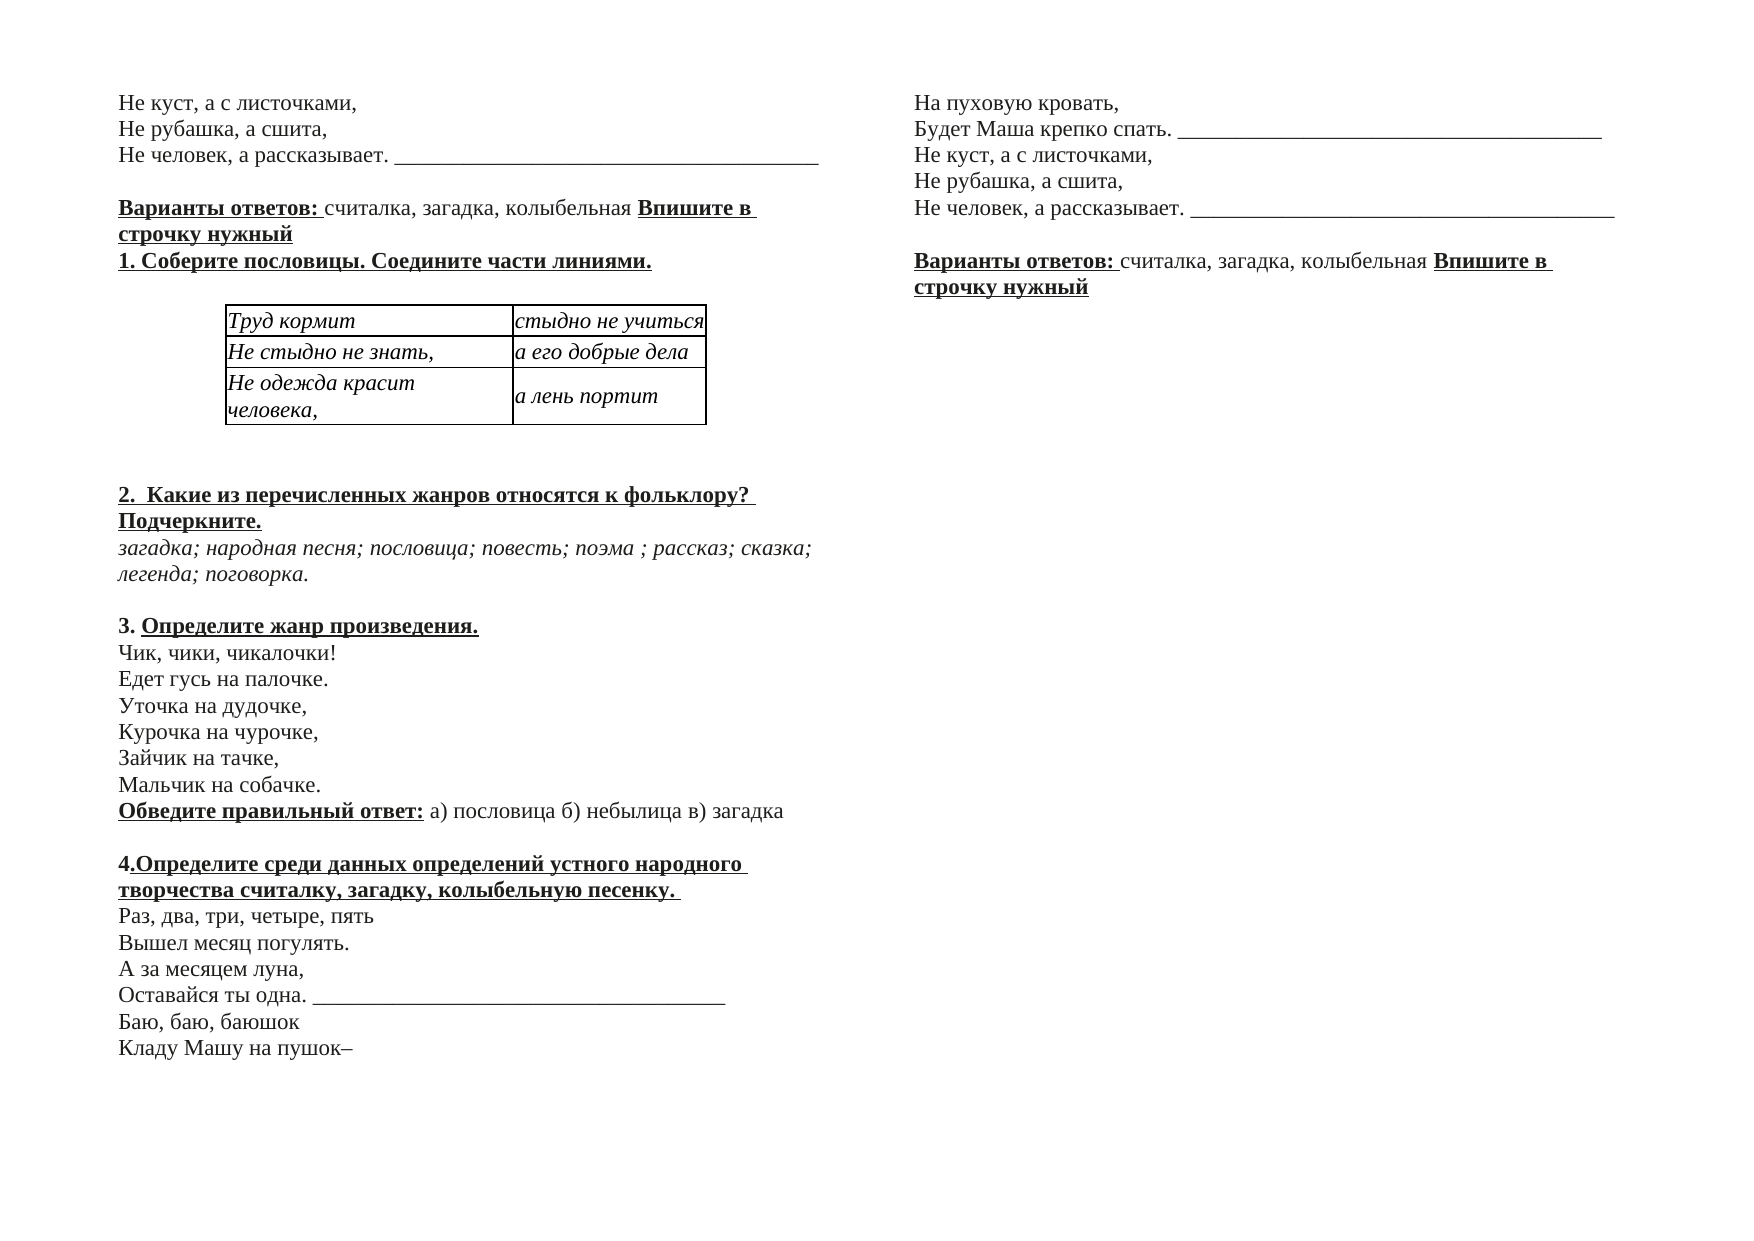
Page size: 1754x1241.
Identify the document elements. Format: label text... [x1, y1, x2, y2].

table_cell а его добрые дела [514, 337, 705, 366]
text Не куст, а с листочками, [118, 88, 840, 115]
text Зайчик на тачке, [118, 744, 840, 771]
text А за месяцем луна, [118, 955, 840, 982]
text Уточка на дудочке, [118, 692, 840, 718]
text 4.Определите среди данных определений устного народного творчества считалку, загадку, колыбельную песенку. [118, 850, 840, 902]
text Не рубашка, а сшита, [914, 168, 1636, 194]
text Едет гусь на палочке. [118, 665, 840, 692]
table_header Труд кормит [227, 306, 512, 335]
table_cell Не стыдно не знать, [227, 337, 512, 366]
text Варианты ответов: считалка, загадка, колыбельная Впишите в строчку нужный [914, 247, 1636, 299]
text Раз, два, три, четыре, пять [118, 902, 840, 929]
text Вышел месяц погулять. [118, 929, 840, 955]
text Обведите правильный ответ: а) пословица б) небылица в) загадка [118, 797, 840, 823]
text Оставайся ты одна. ____________________________________ [118, 982, 840, 1008]
text Кладу Машу на пушок– [118, 1034, 840, 1061]
text Чик, чики, чикалочки! [118, 639, 840, 665]
table_header стыдно не учиться [514, 306, 705, 335]
text 1. Соберите пословицы. Соедините части линиями. [118, 247, 840, 273]
text Не рубашка, а сшита, [118, 115, 840, 141]
text Курочка на чурочке, [118, 718, 840, 744]
text 3. Определите жанр произведения. [118, 613, 840, 639]
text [914, 115, 1636, 141]
text Не куст, а с листочками, [914, 141, 1636, 168]
text Баю, баю, баюшок [118, 1008, 840, 1034]
text Варианты ответов: считалка, загадка, колыбельная Впишите в строчку нужный [118, 194, 840, 247]
text 2. Какие из перечисленных жанров относятся к фольклору? Подчеркните. загадка; народная песня; пословица; повесть; поэма ; рассказ; сказка; легенда; поговорка. [118, 481, 840, 586]
table_cell Не одежда красит человека, [227, 368, 512, 424]
table_cell а лень портит [514, 368, 705, 424]
text Не человек, а рассказывает. _____________________________________ [914, 194, 1636, 220]
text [118, 141, 840, 168]
text Мальчик на собачке. [118, 771, 840, 797]
text На пуховую кровать, [914, 88, 1636, 115]
